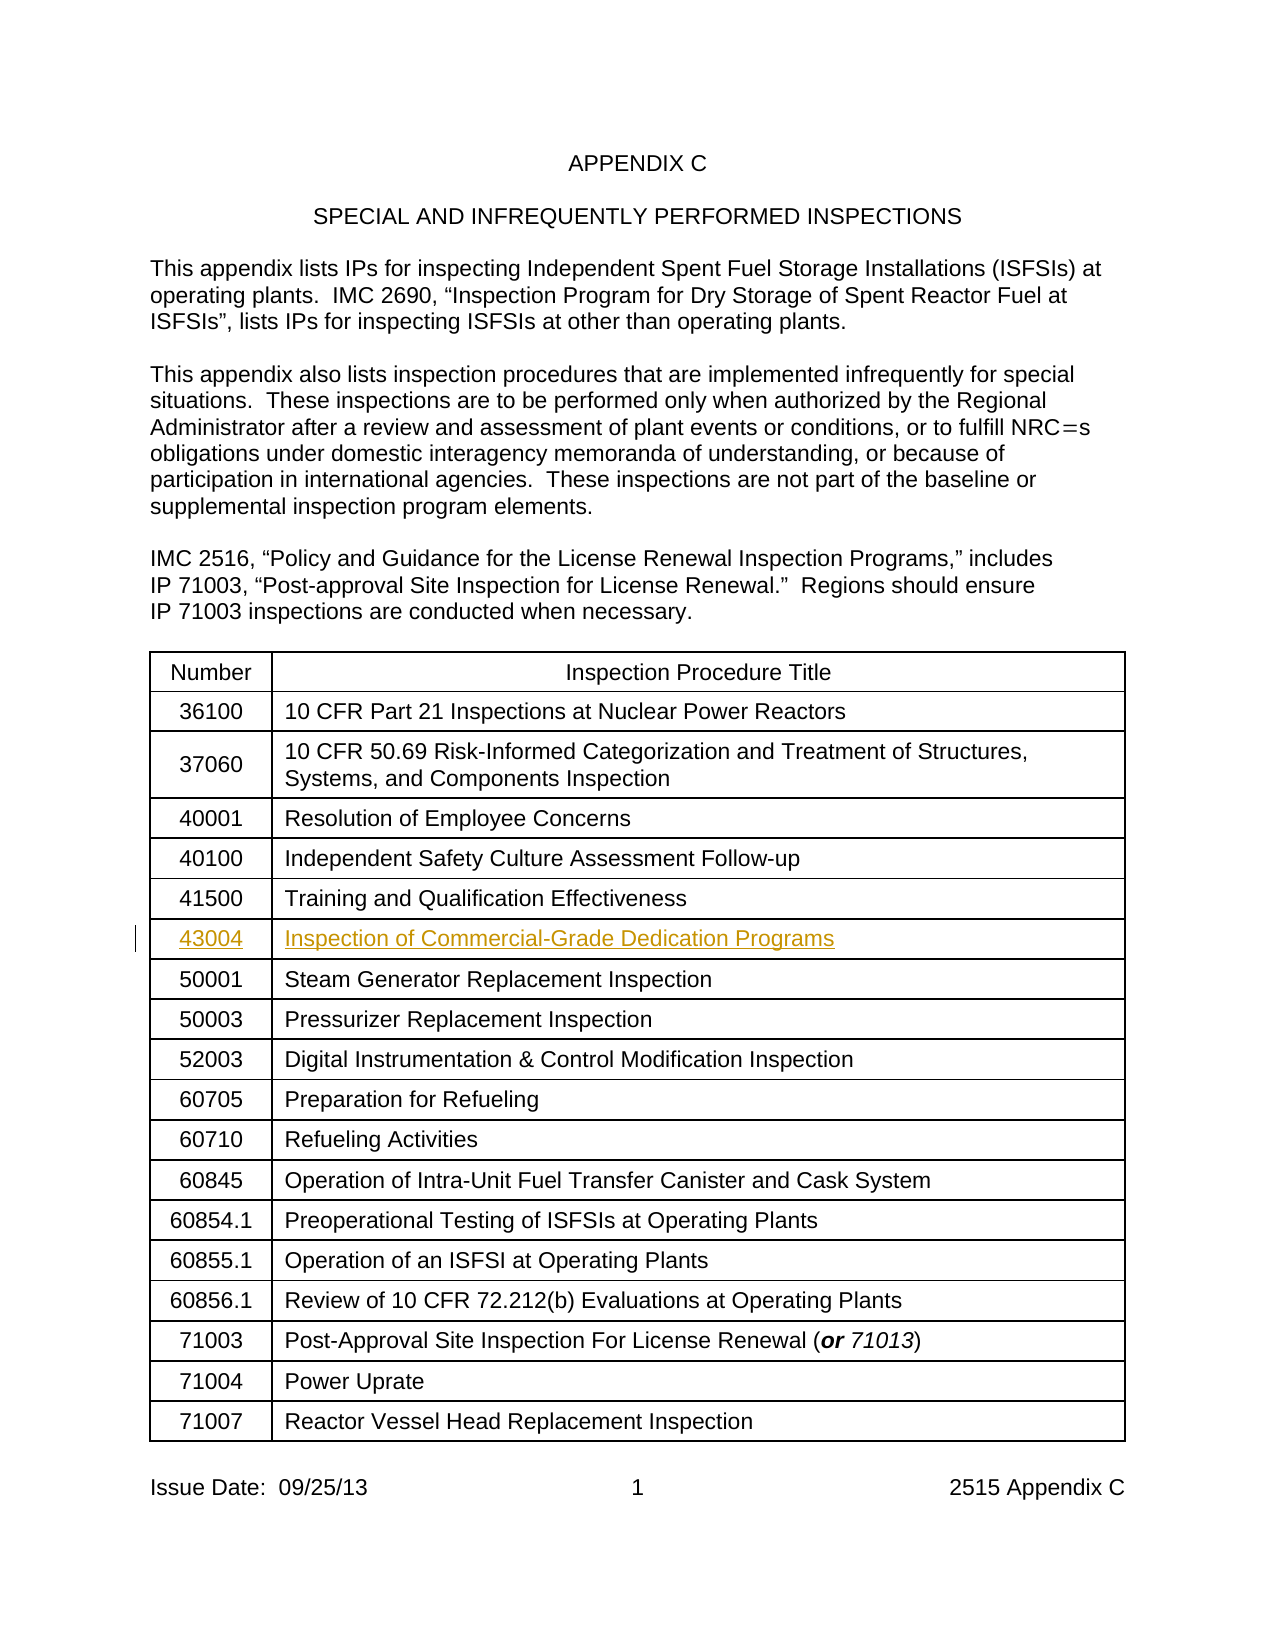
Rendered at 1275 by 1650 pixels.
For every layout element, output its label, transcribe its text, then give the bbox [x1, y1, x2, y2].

table_cell 52003 [151, 1040, 271, 1078]
table_cell 71004 [151, 1362, 271, 1400]
table_cell 50003 [151, 1000, 271, 1038]
table_cell 10 CFR 50.69 Risk-Informed Categorization and Treatment of Structures, Systems, and Components Inspection [273, 732, 1124, 797]
table_cell [151, 920, 271, 958]
table_cell 37060 [151, 732, 271, 797]
table_cell 71003 [151, 1322, 271, 1360]
text APPENDIX C [150, 150, 1125, 176]
text This appendix also lists inspection procedures that are implemented infrequently for special situations. These inspections are to be performed only when authorized by the Regional Administrator after a review and assessment of plant events or conditions, or to fulfill NRCs obligations under domestic interagency memoranda of understanding, or because of participation in international agencies. These inspections are not part of the baseline or supplemental inspection program elements. [150, 361, 1125, 519]
table_cell 50001 [151, 960, 271, 998]
table_cell Post-Approval Site Inspection For License Renewal (or 71013) [273, 1322, 1124, 1360]
table_cell Operation of an ISFSI at Operating Plants [273, 1241, 1124, 1279]
table_cell 40001 [151, 799, 271, 837]
table_cell 60710 [151, 1121, 271, 1159]
table_cell Digital Instrumentation & Control Modification Inspection [273, 1040, 1124, 1078]
table_cell Steam Generator Replacement Inspection [273, 960, 1124, 998]
table_cell 36100 [151, 692, 271, 730]
table_cell 71007 [151, 1402, 271, 1440]
table_cell 60856.1 [151, 1281, 271, 1320]
table_cell Independent Safety Culture Assessment Follow-up [273, 839, 1124, 877]
table_cell 41500 [151, 879, 271, 918]
table_cell Refueling Activities [273, 1121, 1124, 1159]
table_cell 60854.1 [151, 1201, 271, 1239]
table_cell Preoperational Testing of ISFSIs at Operating Plants [273, 1201, 1124, 1239]
table_header Inspection Procedure Title [273, 653, 1124, 691]
table_cell Preparation for Refueling [273, 1080, 1124, 1119]
table_cell 60855.1 [151, 1241, 271, 1279]
text This appendix lists IPs for inspecting Independent Spent Fuel Storage Installations (ISFSIs) at operating plants. IMC 2690, “Inspection Program for Dry Storage of Spent Reactor Fuel at ISFSIs”, lists IPs for inspecting ISFSIs at other than operating plants. [150, 255, 1125, 334]
table_cell Power Uprate [273, 1362, 1124, 1400]
table_cell 60705 [151, 1080, 271, 1119]
text SPECIAL AND INFREQUENTLY PERFORMED INSPECTIONS [150, 203, 1125, 229]
table_cell Training and Qualification Effectiveness [273, 879, 1124, 918]
table_cell [273, 920, 1124, 958]
table_cell Review of 10 CFR 72.212(b) Evaluations at Operating Plants [273, 1281, 1124, 1320]
table_cell 10 CFR Part 21 Inspections at Nuclear Power Reactors [273, 692, 1124, 730]
table_cell Operation of Intra-Unit Fuel Transfer Canister and Cask System [273, 1161, 1124, 1199]
table_cell Pressurizer Replacement Inspection [273, 1000, 1124, 1038]
text IMC 2516, “Policy and Guidance for the License Renewal Inspection Programs,” includes IP 71003, “Post-approval Site Inspection for License Renewal.” Regions should ensure IP 71003 inspections are conducted when necessary. [150, 545, 1125, 624]
table_header Number [151, 653, 271, 691]
table_cell 40100 [151, 839, 271, 877]
table_cell 60845 [151, 1161, 271, 1199]
table_cell Resolution of Employee Concerns [273, 799, 1124, 837]
table_cell Reactor Vessel Head Replacement Inspection [273, 1402, 1124, 1440]
